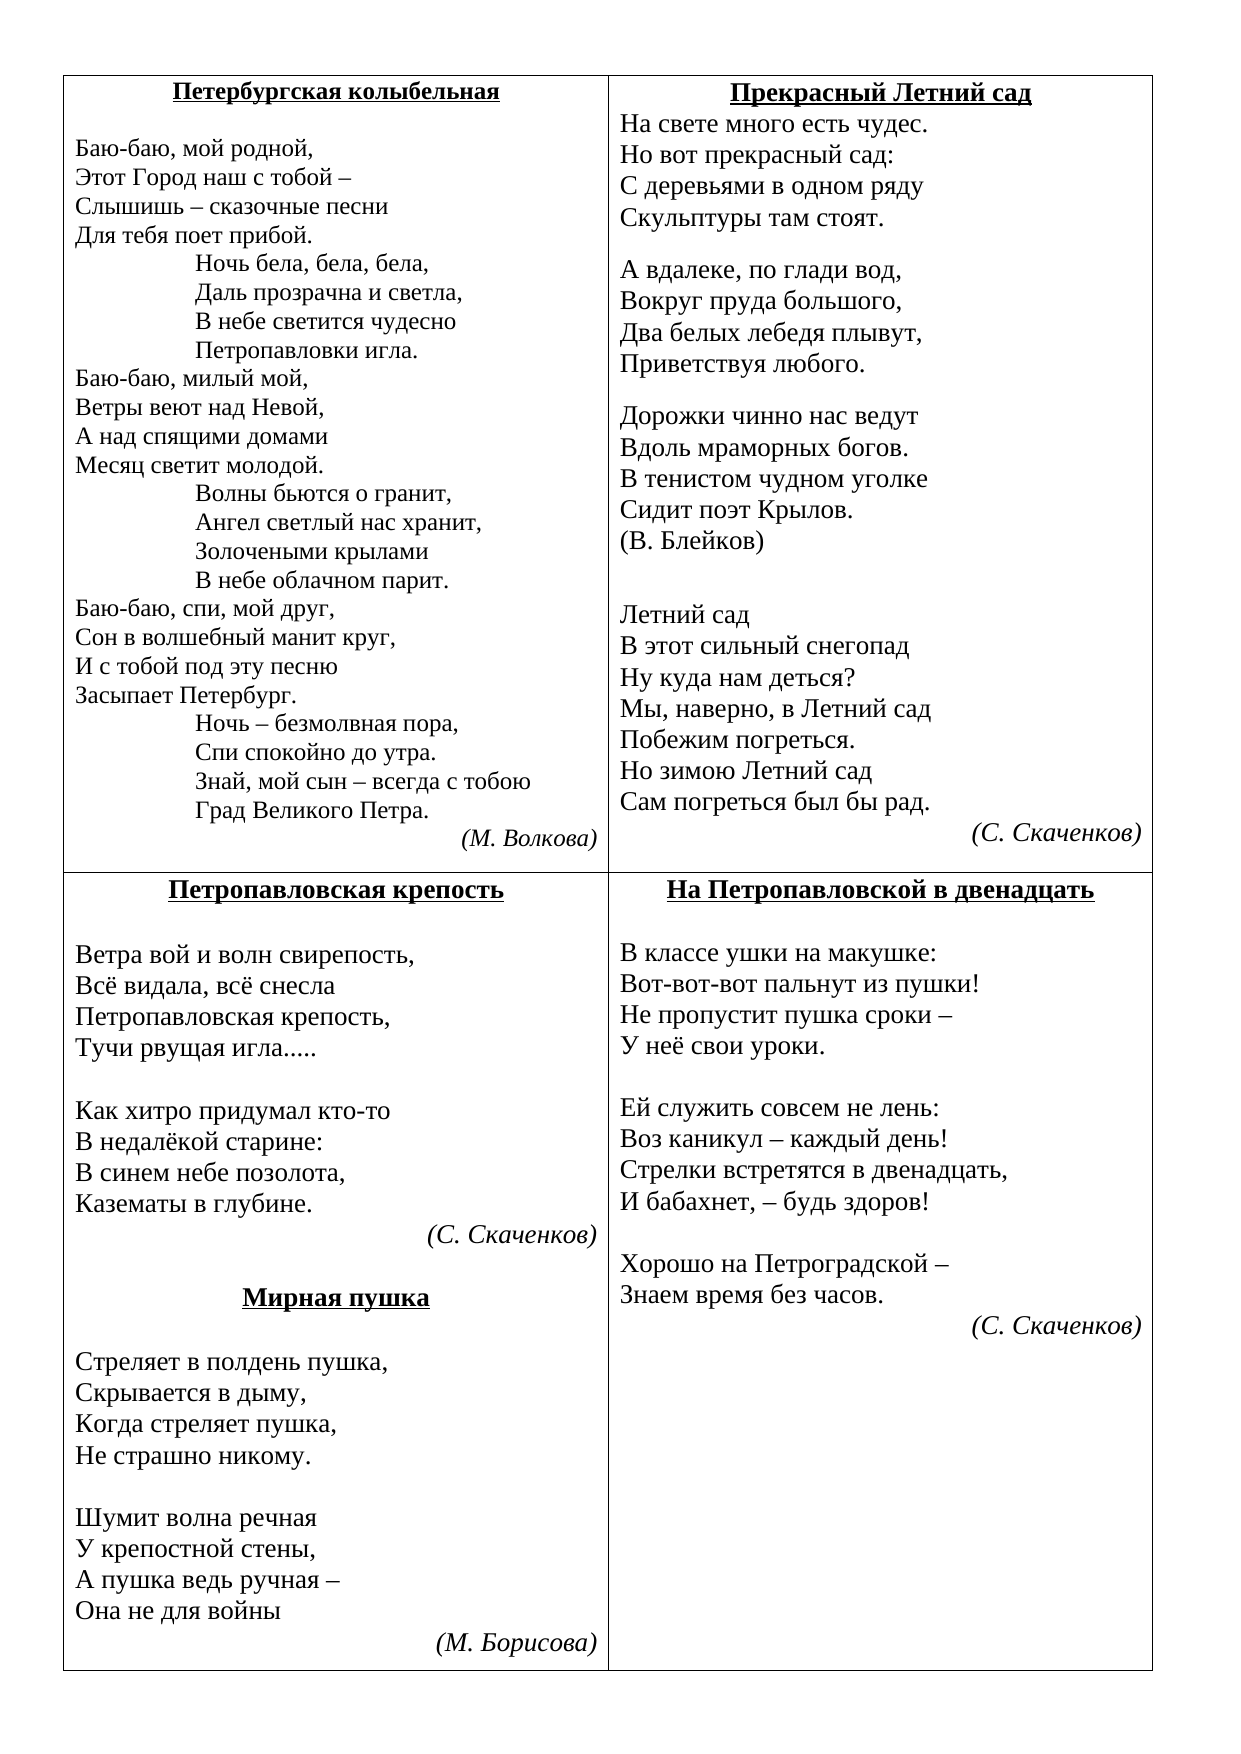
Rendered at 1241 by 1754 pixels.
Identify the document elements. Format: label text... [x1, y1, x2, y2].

table_cell Петербургская колыбельная Баю-баю, мой родной, Этот Город наш с тобой – Слышишь – сказочные песни Для тебя поет прибой. Ночь бела, бела, бела, Даль прозрачна и светла, В небе светится чудесно Петропавловки игла. Баю-баю, милый мой, Ветры веют над Невой, А над спящими домами Месяц светит молодой. Волны бьются о гранит, Ангел светлый нас хранит, Золочеными крылами В небе облачном парит. Баю-баю, спи, мой друг, Сон в волшебный манит круг, И с тобой под эту песню Засыпает Петербург. Ночь – безмолвная пора, Спи спокойно до утра. Знай, мой сын – всегда с тобою Град Великого Петра. (М. Волкова) [64, 76, 608, 872]
table_cell Прекрасный Летний сад На свете много есть чудес. Но вот прекрасный сад: С деревьями в одном ряду Скульптуры там стоят. А вдалеке, по глади вод, Вокруг пруда большого, Два белых лебедя плывут, Приветствуя любого. Дорожки чинно нас ведут Вдоль мраморных богов. В тенистом чудном уголке Сидит поэт Крылов. (В. Блейков) Летний сад В этот сильный снегопад Ну куда нам деться? Мы, наверно, в Летний сад Побежим погреться. Но зимою Летний сад Сам погреться был бы рад. (С. Скаченков) [609, 76, 1152, 872]
table_cell Петропавловская крепость Ветра вой и волн свирепость, Всё видала, всё снесла Петропавловская крепость, Тучи рвущая игла..... Как хитро придумал кто-то В недалёкой старине: В синем небе позолота, Казематы в глубине. (С. Скаченков) Мирная пушка Стреляет в полдень пушка, Скрывается в дыму, Когда стреляет пушка, Не страшно никому. Шумит волна речная У крепостной стены, А пушка ведь ручная – Она не для войны (М. Борисова) [64, 873, 608, 1669]
table_cell На Петропавловской в двенадцать В классе ушки на макушке: Вот-вот-вот пальнут из пушки! Не пропустит пушка сроки – У неё свои уроки. Ей служить совсем не лень: Воз каникул – каждый день! Стрелки встретятся в двенадцать, И бабахнет, – будь здоров! Хорошо на Петроградской – Знаем время без часов. (С. Скаченков) [609, 873, 1152, 1669]
